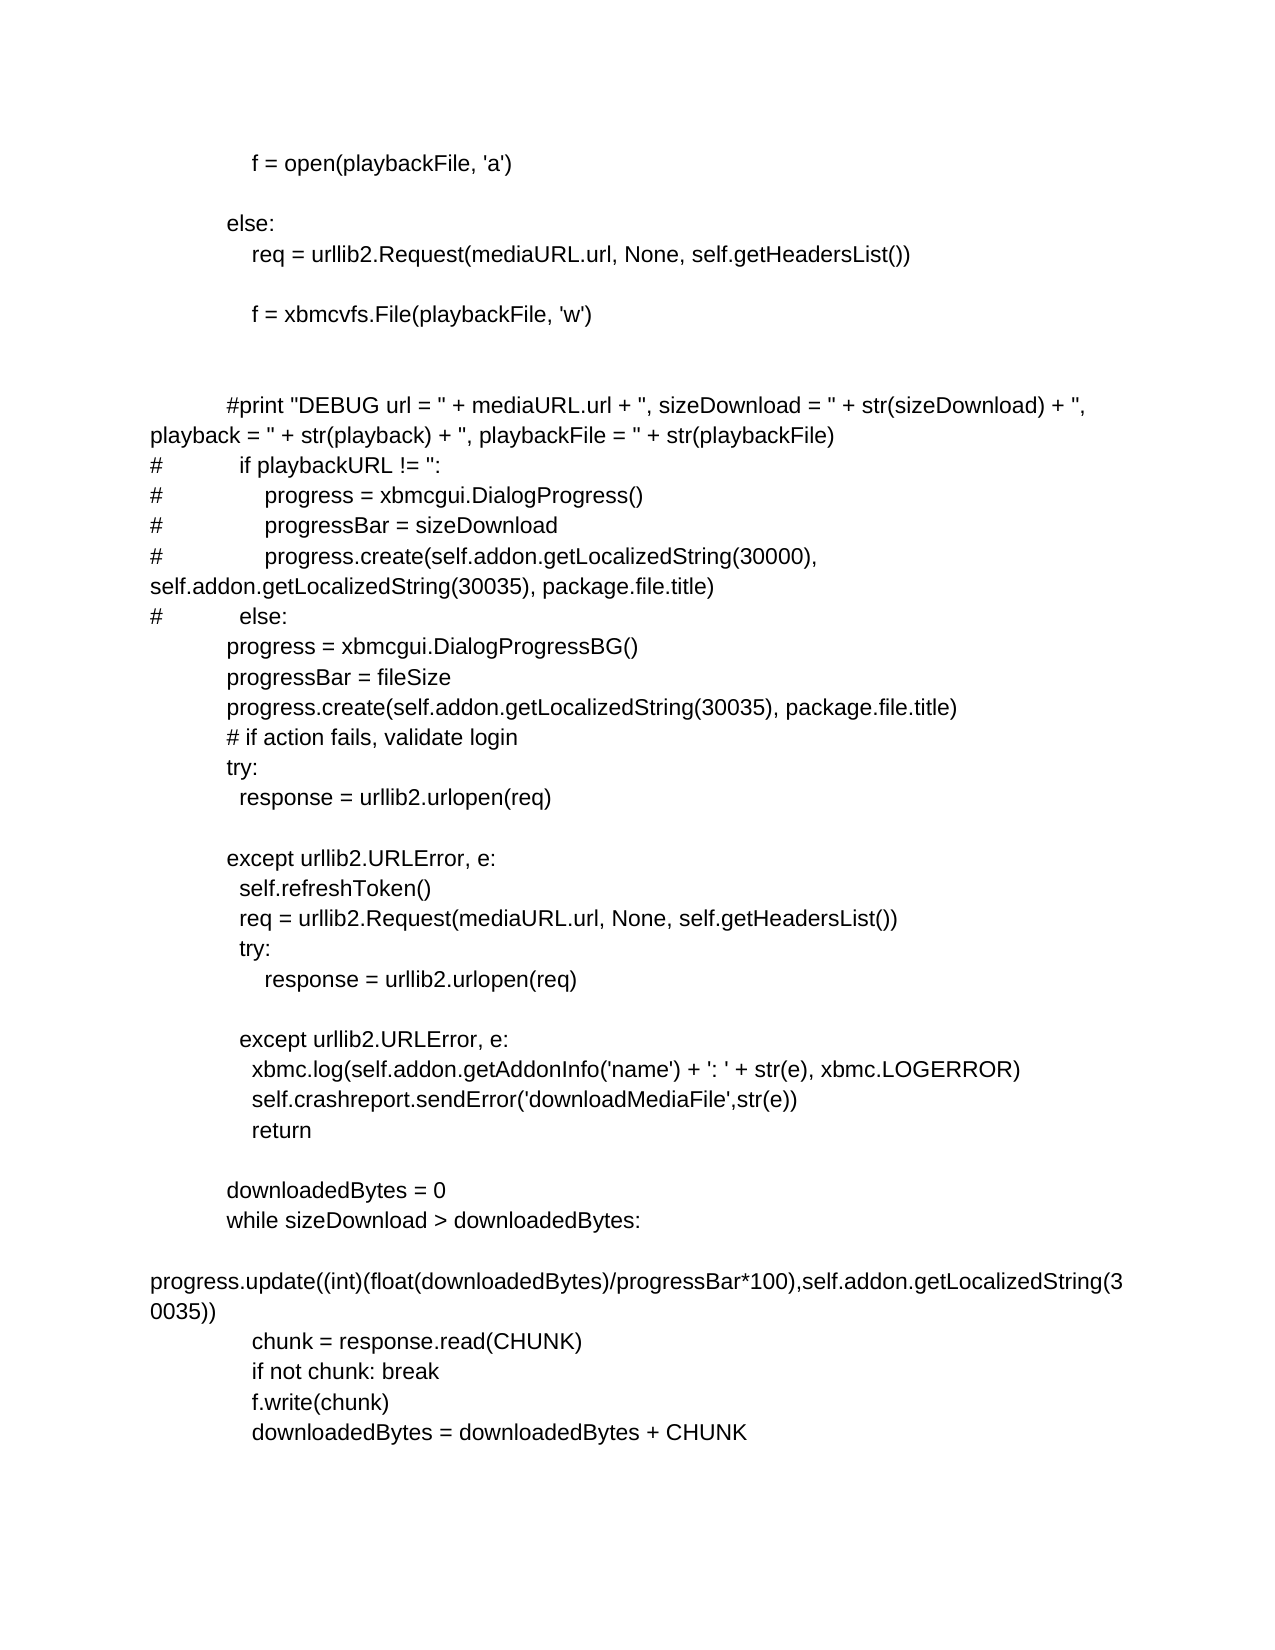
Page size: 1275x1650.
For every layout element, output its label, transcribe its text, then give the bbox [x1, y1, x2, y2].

text f = xbmcvfs.File(playbackFile, 'w') [150, 301, 1125, 327]
text response = urllib2.urlopen(req) [150, 966, 1125, 992]
text chunk = response.read(CHUNK) [150, 1328, 1125, 1354]
text if not chunk: break [150, 1358, 1125, 1385]
text else: [150, 210, 1125, 237]
text while sizeDownload > downloadedBytes: [150, 1207, 1125, 1234]
text # if action fails, validate login [150, 724, 1125, 750]
text f = open(playbackFile, 'a') [150, 150, 1125, 176]
text xbmc.log(self.addon.getAddonInfo('name') + ': ' + str(e), xbmc.LOGERROR) [150, 1056, 1125, 1083]
text # if playbackURL != '': [150, 452, 1125, 478]
text progress.update((int)(float(downloadedBytes)/progressBar*100),self.addon.getLocalizedString(30035)) [150, 1237, 1125, 1324]
text downloadedBytes = 0 [150, 1177, 1125, 1203]
text try: [150, 754, 1125, 781]
text # progress = xbmcgui.DialogProgress() [150, 482, 1125, 509]
text response = urllib2.urlopen(req) [150, 784, 1125, 811]
text downloadedBytes = downloadedBytes + CHUNK [150, 1419, 1125, 1445]
text f.write(chunk) [150, 1388, 1125, 1415]
text # progressBar = sizeDownload [150, 512, 1125, 539]
text self.refreshToken() [150, 875, 1125, 901]
text req = urllib2.Request(mediaURL.url, None, self.getHeadersList()) [150, 905, 1125, 932]
text # progress.create(self.addon.getLocalizedString(30000), self.addon.getLocalizedString(30035), package.file.title) [150, 543, 1125, 599]
text except urllib2.URLError, e: [150, 1026, 1125, 1052]
text #print "DEBUG url = " + mediaURL.url + ", sizeDownload = " + str(sizeDownload) + ", playback = " + str(playback) + ", playbackFile = " + str(playbackFile) [150, 392, 1125, 448]
text progressBar = fileSize [150, 663, 1125, 690]
text try: [150, 935, 1125, 962]
text progress = xbmcgui.DialogProgressBG() [150, 633, 1125, 660]
text progress.create(self.addon.getLocalizedString(30035), package.file.title) [150, 694, 1125, 720]
text # else: [150, 603, 1125, 629]
text req = urllib2.Request(mediaURL.url, None, self.getHeadersList()) [150, 241, 1125, 267]
text except urllib2.URLError, e: [150, 845, 1125, 871]
text self.crashreport.sendError('downloadMediaFile',str(e)) [150, 1086, 1125, 1113]
text return [150, 1117, 1125, 1143]
